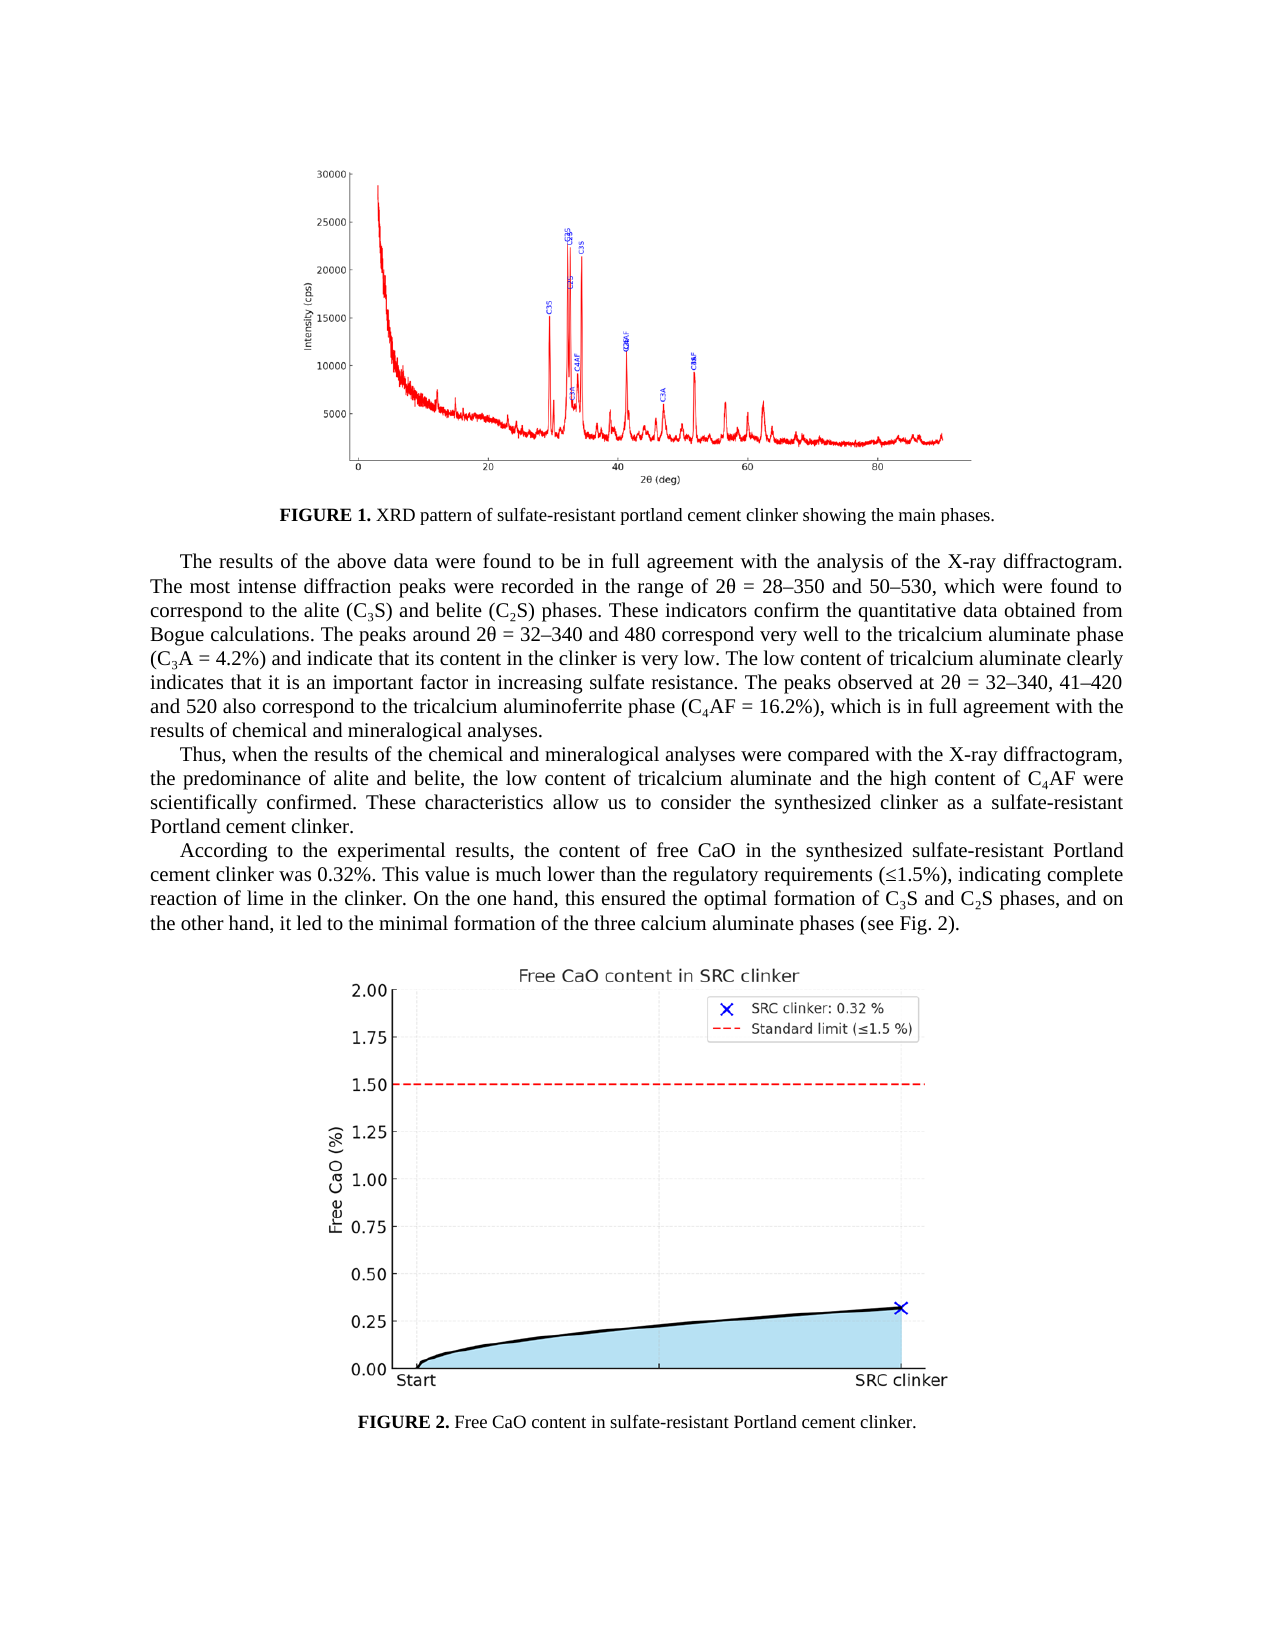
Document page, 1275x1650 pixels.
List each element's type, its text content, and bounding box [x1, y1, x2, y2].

text FIGURE 2. Free CaO content in sulfate-resistant Portland cement clinker. [150, 1411, 1125, 1433]
text According to the experimental results, the content of free CaO in the synthesized sulfate-resistant Portland cement clinker was 0.32%. This value is much lower than the regulatory requirements (≤1.5%), indicating complete reaction of lime in the clinker. On the one hand, this ensured the optimal formation of C₃S and C₂S phases, and on the other hand, it led to the minimal formation of the three calcium aluminate phases (see Fig. 2). [150, 838, 1125, 934]
text The results of the above data were found to be in full agreement with the analysis of the X-ray diffractogram. The most intense diffraction peaks were recorded in the range of 2θ = 28–350 and 50–530, which were found to correspond to the alite (C₃S) and belite (C₂S) phases. These indicators confirm the quantitative data obtained from Bogue calculations. The peaks around 2θ = 32–340 and 480 correspond very well to the tricalcium aluminate phase (C₃A = 4.2%) and indicate that its content in the clinker is very low. The low content of tricalcium aluminate clearly indicates that it is an important factor in increasing sulfate resistance. The peaks observed at 2θ = 32–340, 41–420 and 520 also correspond to the tricalcium aluminoferrite phase (C₄AF = 16.2%), which is in full agreement with the results of chemical and mineralogical analyses. [150, 549, 1125, 742]
picture [296, 150, 979, 492]
text Thus, when the results of the chemical and mineralogical analyses were compared with the X-ray diffractogram, the predominance of alite and belite, the low content of tricalcium aluminate and the high content of C₄AF were scientifically confirmed. These characteristics allow us to consider the synthesized clinker as a sulfate-resistant Portland cement clinker. [150, 742, 1125, 838]
text FIGURE 1. XRD pattern of sulfate-resistant portland cement clinker showing the main phases. [150, 504, 1125, 525]
picture [319, 958, 956, 1399]
